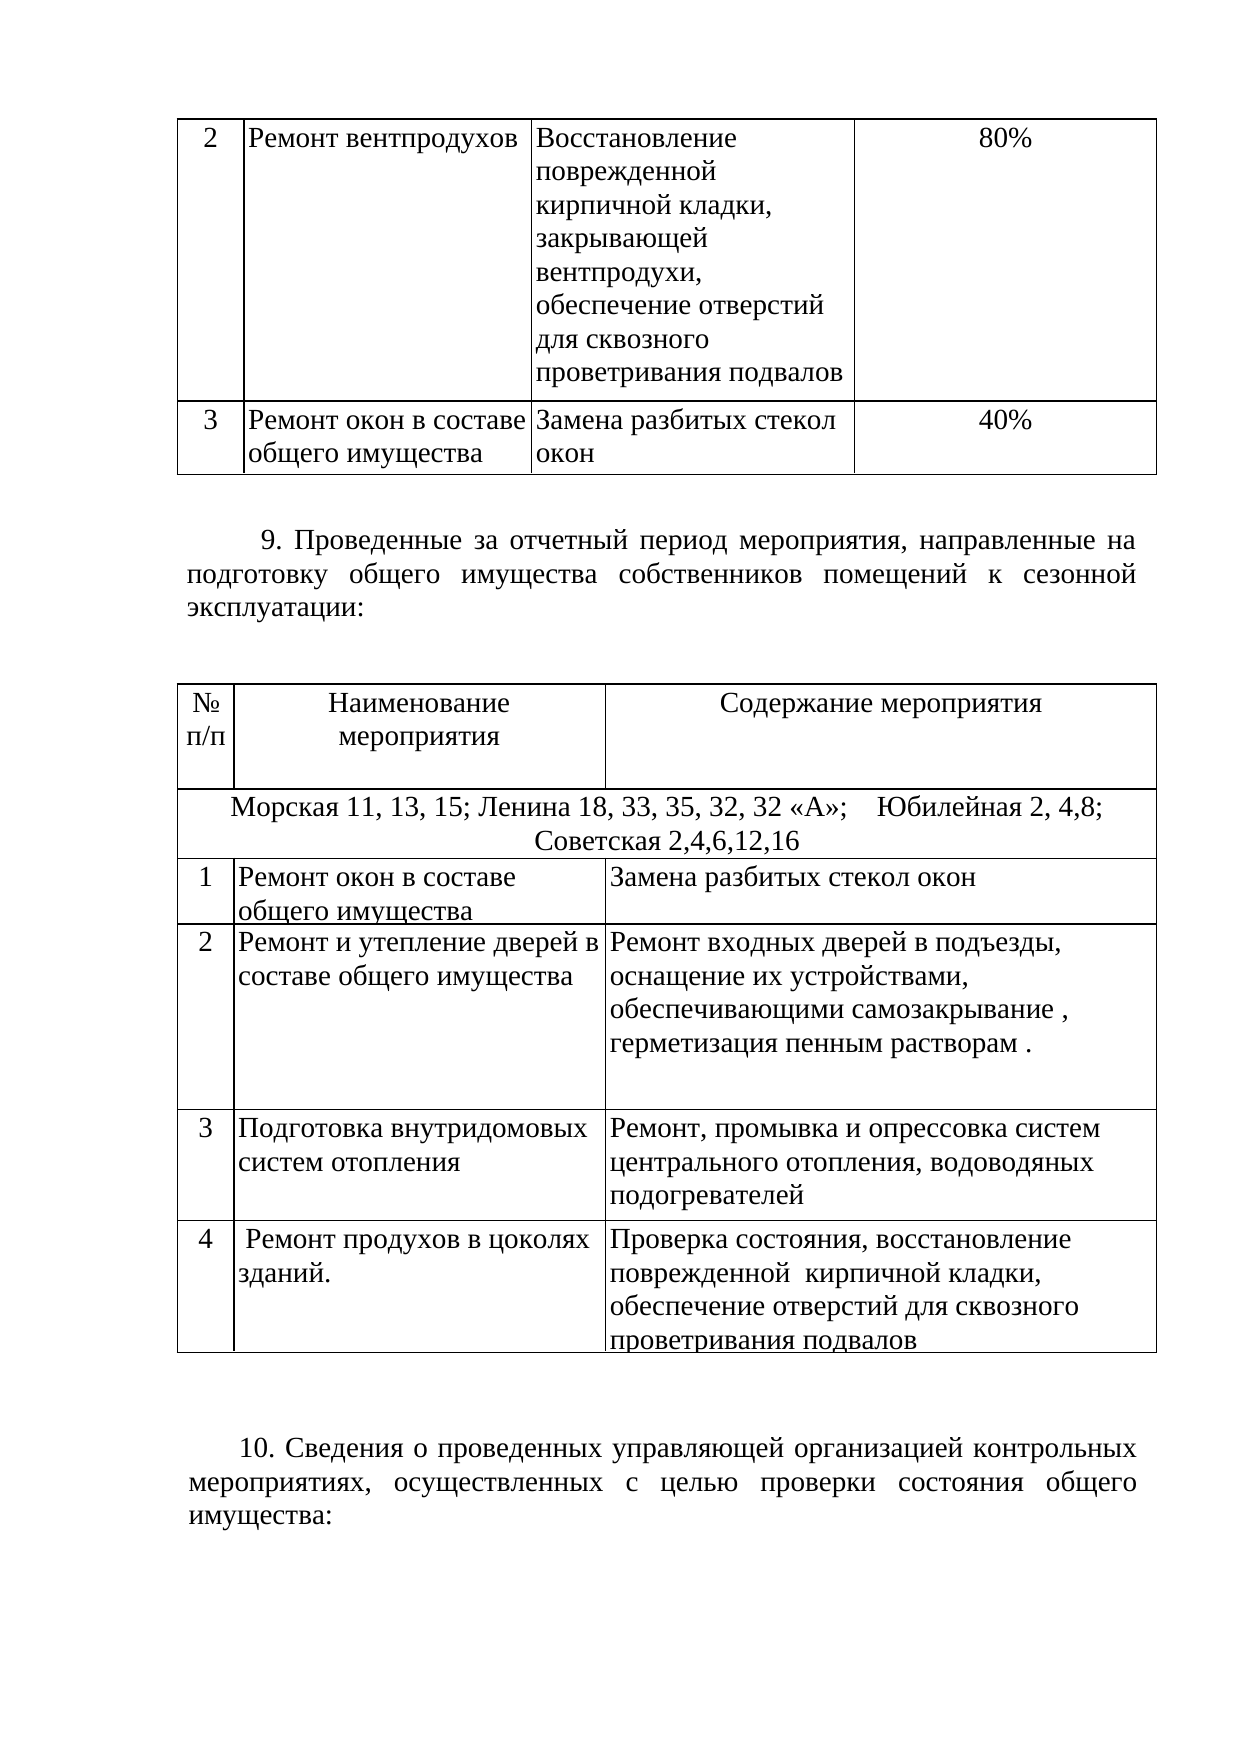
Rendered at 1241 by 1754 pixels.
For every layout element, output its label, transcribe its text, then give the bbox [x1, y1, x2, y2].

table_cell Ремонт продухов в цоколях зданий. [235, 1221, 605, 1351]
table_cell Восстановление поврежденной кирпичной кладки, закрывающей вентпродухи, обеспечение отверстий для сквозного проветривания подвалов [532, 120, 854, 400]
table_cell Ремонт вентпродухов [245, 120, 531, 400]
table_cell 2 [178, 120, 243, 400]
table_cell 4 [178, 1221, 233, 1351]
table_header Наименование мероприятия [235, 685, 605, 788]
table_cell 2 [178, 925, 233, 1109]
table_header № п/п [178, 685, 233, 788]
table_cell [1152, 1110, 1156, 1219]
table_cell Подготовка внутридомовых систем отопления [235, 1110, 605, 1219]
table_cell Ремонт окон в составе общего имущества [245, 402, 531, 473]
table_header Содержание мероприятия [606, 685, 1156, 788]
table_cell Замена разбитых стекол окон [532, 402, 854, 473]
table_cell Ремонт входных дверей в подъезды, оснащение их устройствами, обеспечивающими самозакрывание , герметизация пенным растворам . [606, 925, 1156, 1109]
table_cell 3 [178, 402, 243, 473]
table_cell 40% [855, 402, 1156, 473]
text 9. Проведенные за отчетный период мероприятия, направленные на подготовку общего имущества собственников помещений к сезонной эксплуатации: [187, 522, 1137, 623]
table_cell Ремонт и утепление дверей в составе общего имущества [235, 925, 605, 1109]
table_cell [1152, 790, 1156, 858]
table_cell 3 [178, 1110, 233, 1219]
table_cell 80% [855, 120, 1156, 400]
table_cell Замена разбитых стекол окон [606, 859, 1156, 923]
text 10. Сведения о проведенных управляющей организацией контрольных мероприятиях, осуществленных с целью проверки состояния общего имущества: [188, 1430, 1138, 1531]
table_cell 1 [178, 859, 233, 923]
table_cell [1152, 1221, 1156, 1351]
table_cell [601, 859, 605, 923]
